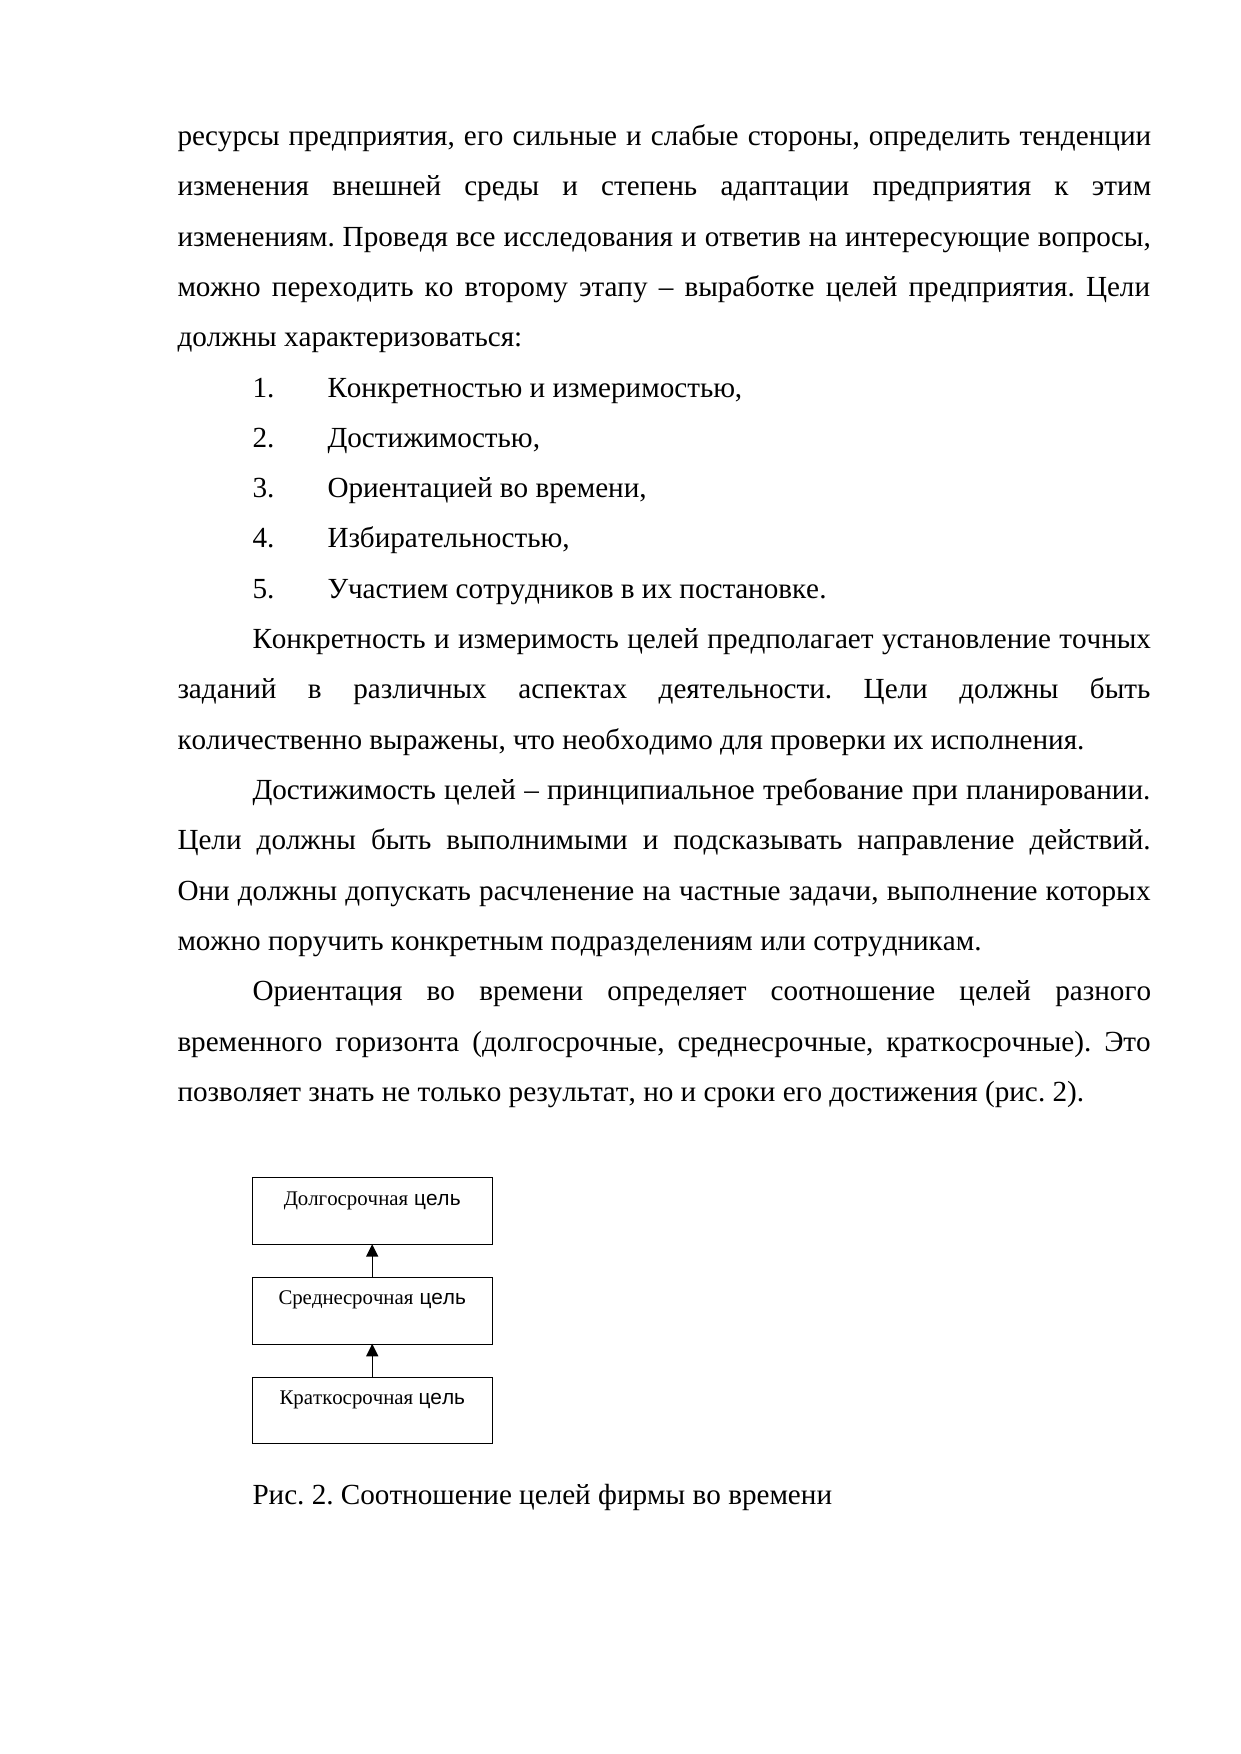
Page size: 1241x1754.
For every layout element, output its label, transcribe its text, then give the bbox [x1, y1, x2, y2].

text Конкретность и измеримость целей предполагает установление точных заданий в различных аспектах деятельности. Цели должны быть количественно выражены, что необходимо для проверки их исполнения. [177, 621, 1152, 755]
text Рис. 2. Соотношение целей фирмы во времени [177, 1175, 1152, 1511]
text Достижимость целей – принципиальное требование при планировании. Цели должны быть выполнимыми и подсказывать направление действий. Они должны допускать расчленение на частные задачи, выполнение которых можно поручить конкретным подразделениям или сотрудникам. [177, 772, 1152, 957]
list Конкретностью и измеримостью, [177, 370, 1152, 403]
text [177, 118, 1152, 353]
list Достижимостью, [177, 420, 1152, 453]
text Ориентация во времени определяет соотношение целей разного временного горизонта (долгосрочные, среднесрочные, краткосрочные). Это позволяет знать не только результат, но и сроки его достижения (рис. 2). [177, 973, 1152, 1108]
list Участием сотрудников в их постановке. [177, 571, 1152, 604]
list Ориентацией во времени, [177, 470, 1152, 504]
list Избирательностью, [177, 521, 1152, 554]
